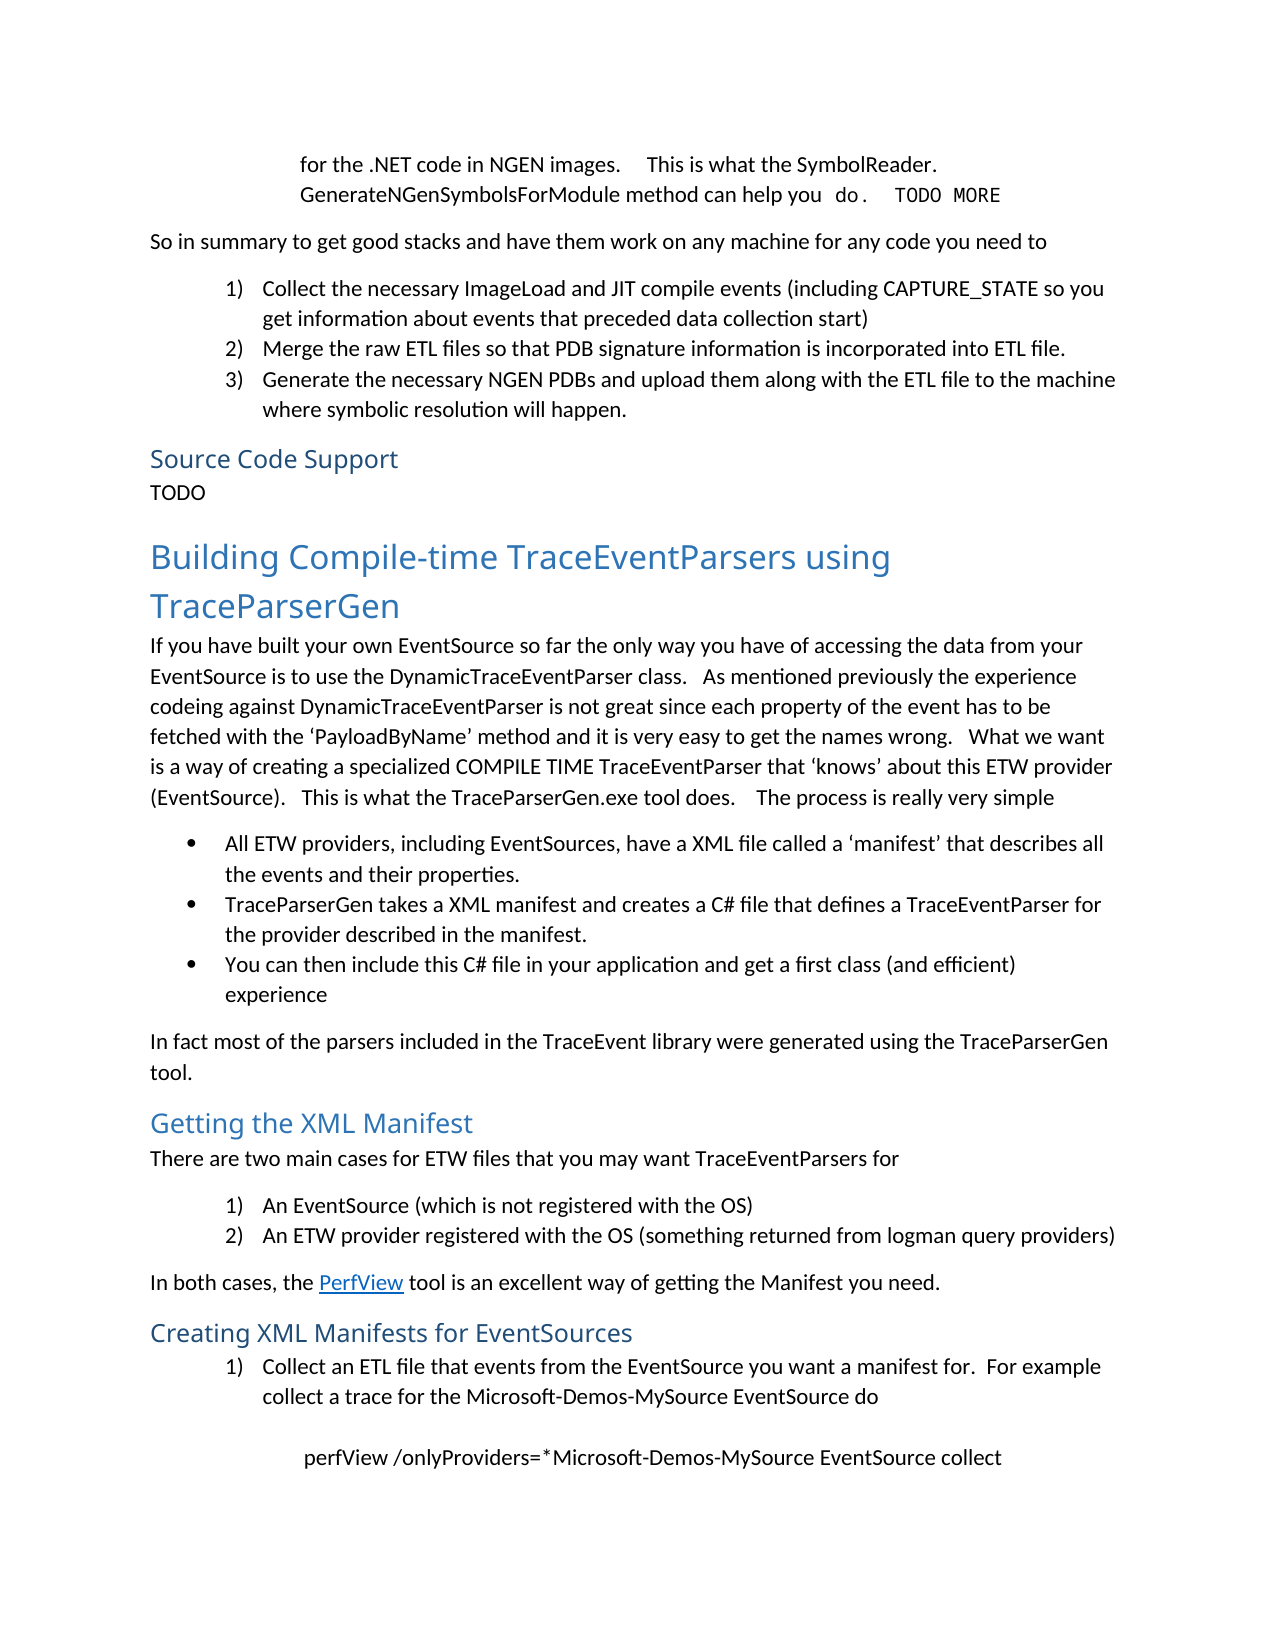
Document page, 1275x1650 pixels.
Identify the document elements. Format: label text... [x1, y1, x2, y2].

list perfView /onlyProviders=*Microsoft-Demos-MySource EventSource collect [262, 1443, 1125, 1471]
subtitle Source Code Support [150, 442, 1125, 476]
list All ETW providers, including EventSources, have a XML file called a ‘manifest’ that describes all the events and their properties. [187, 829, 1125, 888]
list An EventSource (which is not registered with the OS) [225, 1191, 1125, 1219]
list Collect the necessary ImageLoad and JIT compile events (including CAPTURE_STATE so you get information about events that preceded data collection start) [225, 274, 1125, 332]
list You can then include this C# file in your application and get a first class (and efficient) experience [187, 950, 1125, 1009]
text In fact most of the parsers included in the TraceEvent library were generated using the TraceParserGen tool. [150, 1027, 1125, 1086]
list Generate the necessary NGEN PDBs and upload them along with the ETL file to the machine where symbolic resolution will happen. [225, 365, 1125, 423]
list TraceParserGen takes a XML manifest and creates a C# file that defines a TraceEventParser for the provider described in the manifest. [187, 890, 1125, 948]
text There are two main cases for ETW files that you may want TraceEventParsers for [150, 1144, 1125, 1172]
list Collect an ETL file that events from the EventSource you want a manifest for. For example collect a trace for the Microsoft-Demos-MySource EventSource do [225, 1352, 1125, 1410]
subtitle Creating XML Manifests for EventSources [150, 1315, 1125, 1349]
subtitle Building Compile-time TraceEventParsers using TraceParserGen [150, 534, 1125, 628]
list An ETW provider registered with the OS (something returned from logman query providers) [225, 1221, 1125, 1249]
text So in summary to get good stacks and have them work on any machine for any code you need to [150, 227, 1125, 255]
subtitle Getting the XML Manifest [150, 1104, 1125, 1141]
text If you have built your own EventSource so far the only way you have of accessing the data from your EventSource is to use the DynamicTraceEventParser class. As mentioned previously the experience codeing against DynamicTraceEventParser is not great since each property of the event has to be fetched with the ‘PayloadByName’ method and it is very easy to get the names wrong. What we want is a way of creating a specialized COMPILE TIME TraceEventParser that ‘knows’ about this ETW provider (EventSource). This is what the TraceParserGen.exe tool does. The process is really very simple [150, 632, 1125, 811]
text TODO [150, 478, 1125, 507]
list Merge the raw ETL files so that PDB signature information is incorporated into ETL file. [225, 334, 1125, 362]
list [262, 150, 1125, 208]
text In both cases, the PerfView tool is an excellent way of getting the Manifest you need. [150, 1268, 1125, 1296]
